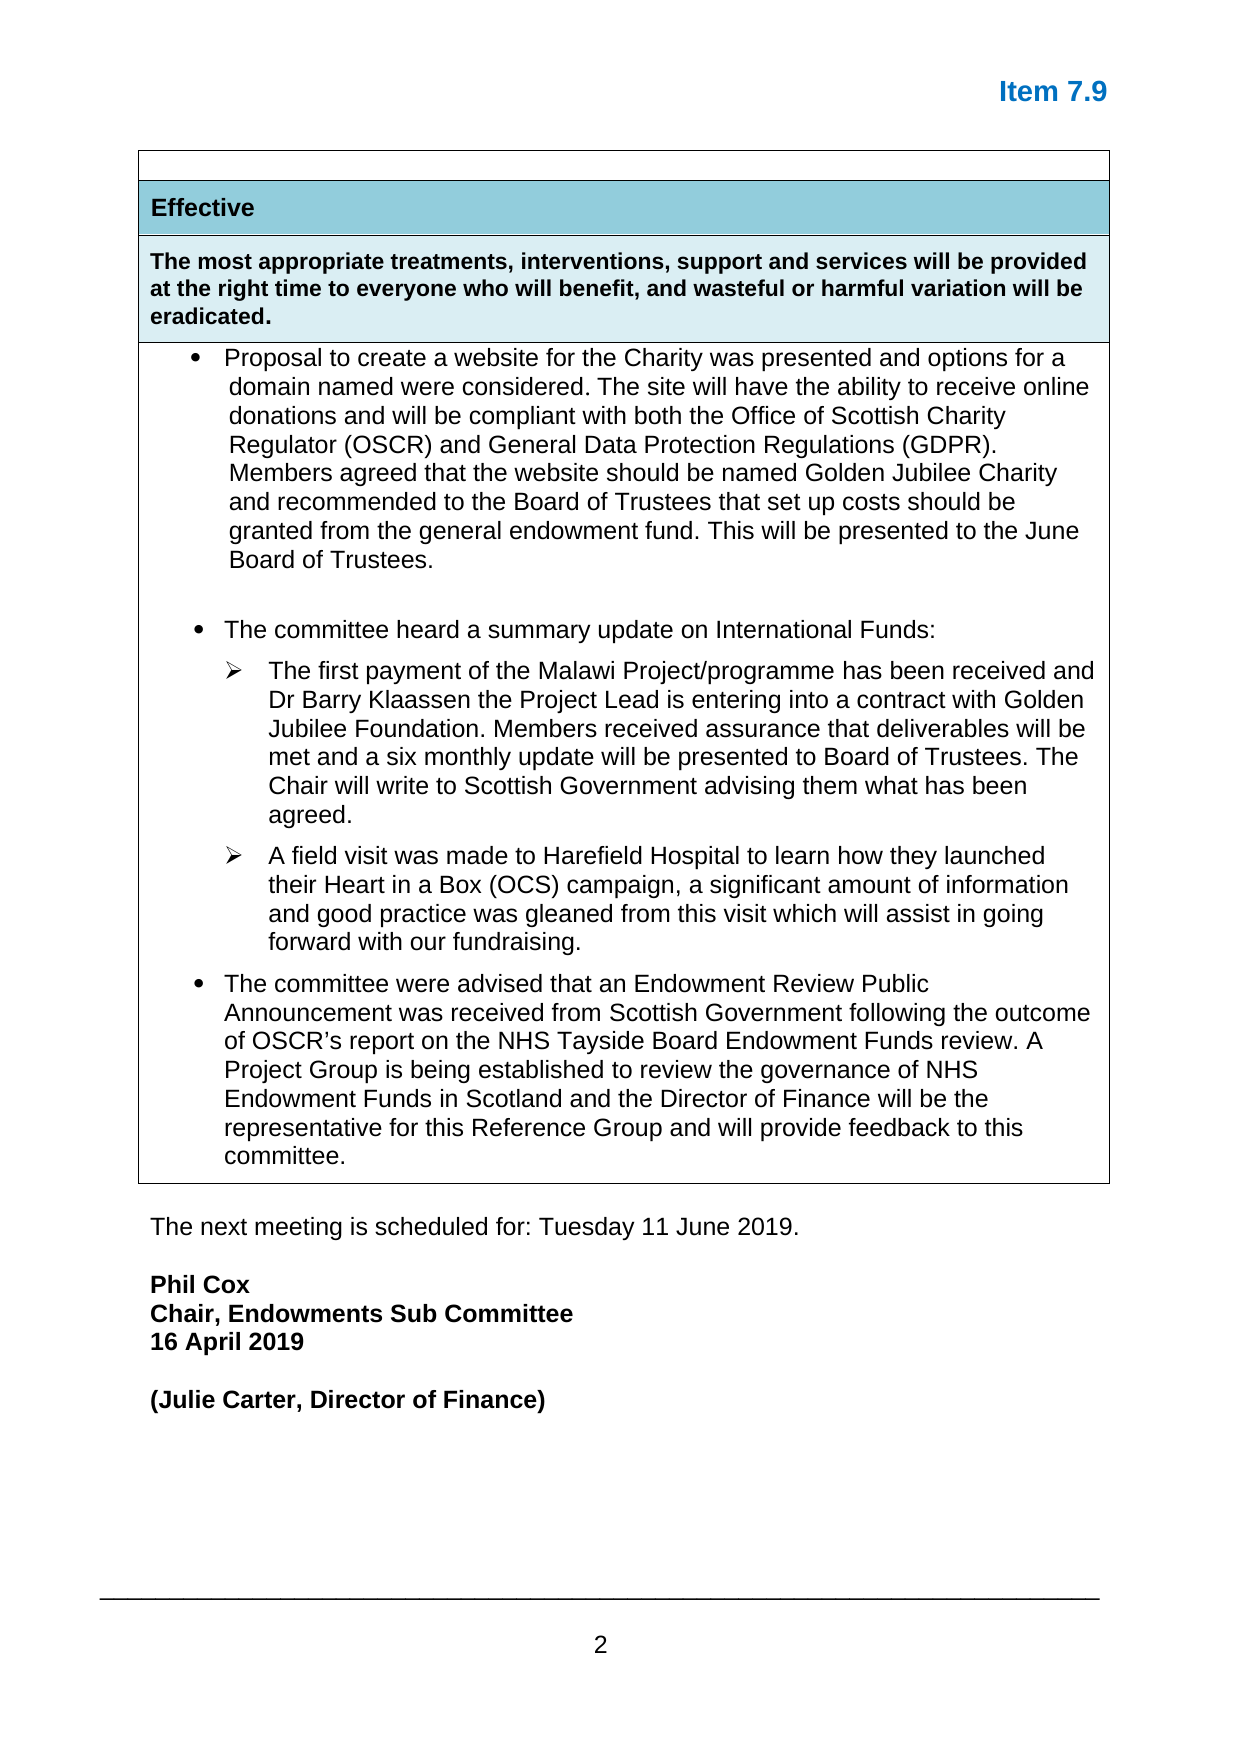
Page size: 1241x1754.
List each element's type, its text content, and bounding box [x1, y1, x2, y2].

table_cell Effective [139, 181, 1109, 234]
text Phil Cox [150, 1270, 1107, 1298]
text The next meeting is scheduled for: Tuesday 11 June 2019. [150, 1212, 1107, 1241]
text 16 April 2019 [150, 1327, 1107, 1356]
text Chair, Endowments Sub Committee [150, 1298, 1107, 1327]
table_cell The most appropriate treatments, interventions, support and services will be provided at the right time to everyone who will benefit, and wasteful or harmful variation will be eradicated. [139, 236, 1109, 342]
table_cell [139, 151, 1109, 180]
table_cell Proposal to create a website for the Charity was presented and options for a domain named were considered. The site will have the ability to receive online donations and will be compliant with both the Office of Scottish Charity Regulator (OSCR) and General Data Protection Regulations (GDPR). Members agreed that the website should be named Golden Jubilee Charity and recommended to the Board of Trustees that set up costs should be granted from the general endowment fund. This will be presented to the June Board of Trustees. The committee heard a summary update on International Funds: The first payment of the Malawi Project/programme has been received and Dr Barry Klaassen the Project Lead is entering into a contract with Golden Jubilee Foundation. Members received assurance that deliverables will be met and a six monthly update will be presented to Board of Trustees. The Chair will write to Scottish Government advising them what has been agreed. A field visit was made to Harefield Hospital to learn how they launched their Heart in a Box (OCS) campaign, a significant amount of information and good practice was gleaned from this visit which will assist in going forward with our fundraising. The committee were advised that an Endowment Review Public Announcement was received from Scottish Government following the outcome of OSCR’s report on the NHS Tayside Board Endowment Funds review. A Project Group is being established to review the governance of NHS Endowment Funds in Scotland and the Director of Finance will be the representative for this Reference Group and will provide feedback to this committee. [139, 343, 1109, 1182]
text (Julie Carter, Director of Finance) [150, 1385, 1107, 1413]
